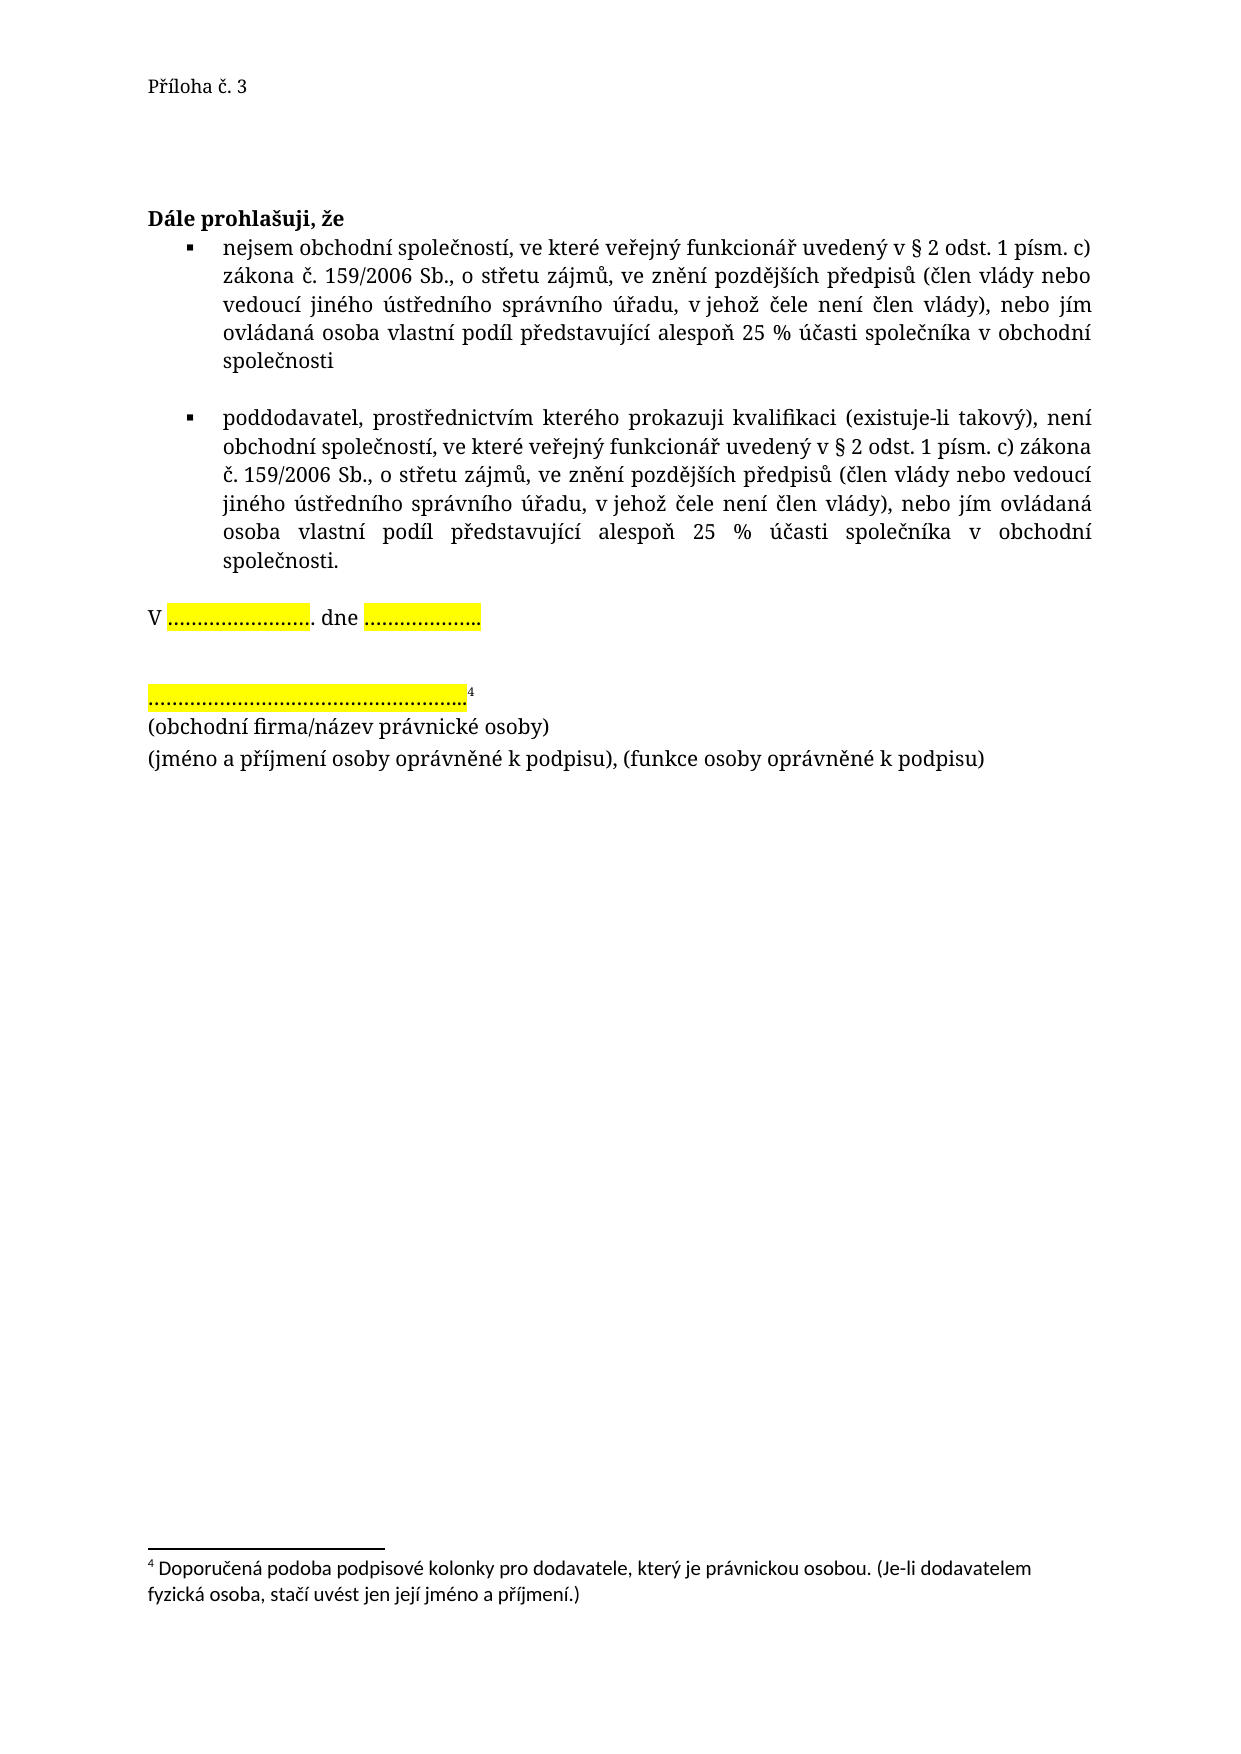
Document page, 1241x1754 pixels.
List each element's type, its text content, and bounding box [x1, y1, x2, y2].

list poddodavatel, prostřednictvím kterého prokazuji kvalifikaci (existuje-li takový), není obchodní společností, ve které veřejný funkcionář uvedený v § 2 odst. 1 písm. c) zákona č. 159/2006 Sb., o střetu zájmů, ve znění pozdějších předpisů (člen vlády nebo vedoucí jiného ústředního správního úřadu, v jehož čele není člen vlády), nebo jím ovládaná osoba vlastní podíl představující alespoň 25 % účasti společníka v obchodní společnosti. [185, 403, 1093, 574]
text ……………………………………………... [148, 683, 1093, 712]
text (jméno a příjmení osoby oprávněné k podpisu), (funkce osoby oprávněné k podpisu) [148, 744, 1093, 773]
text (obchodní firma/název právnické osoby) [148, 712, 1093, 740]
list nejsem obchodní společností, ve které veřejný funkcionář uvedený v § 2 odst. 1 písm. c) zákona č. 159/2006 Sb., o střetu zájmů, ve znění pozdějších předpisů (člen vlády nebo vedoucí jiného ústředního správního úřadu, v jehož čele není člen vlády), nebo jím ovládaná osoba vlastní podíl představující alespoň 25 % účasti společníka v obchodní společnosti [185, 233, 1093, 375]
text V ……………………. dne ……………….. [148, 603, 1093, 683]
text Dále prohlašuji, že [148, 204, 1093, 233]
